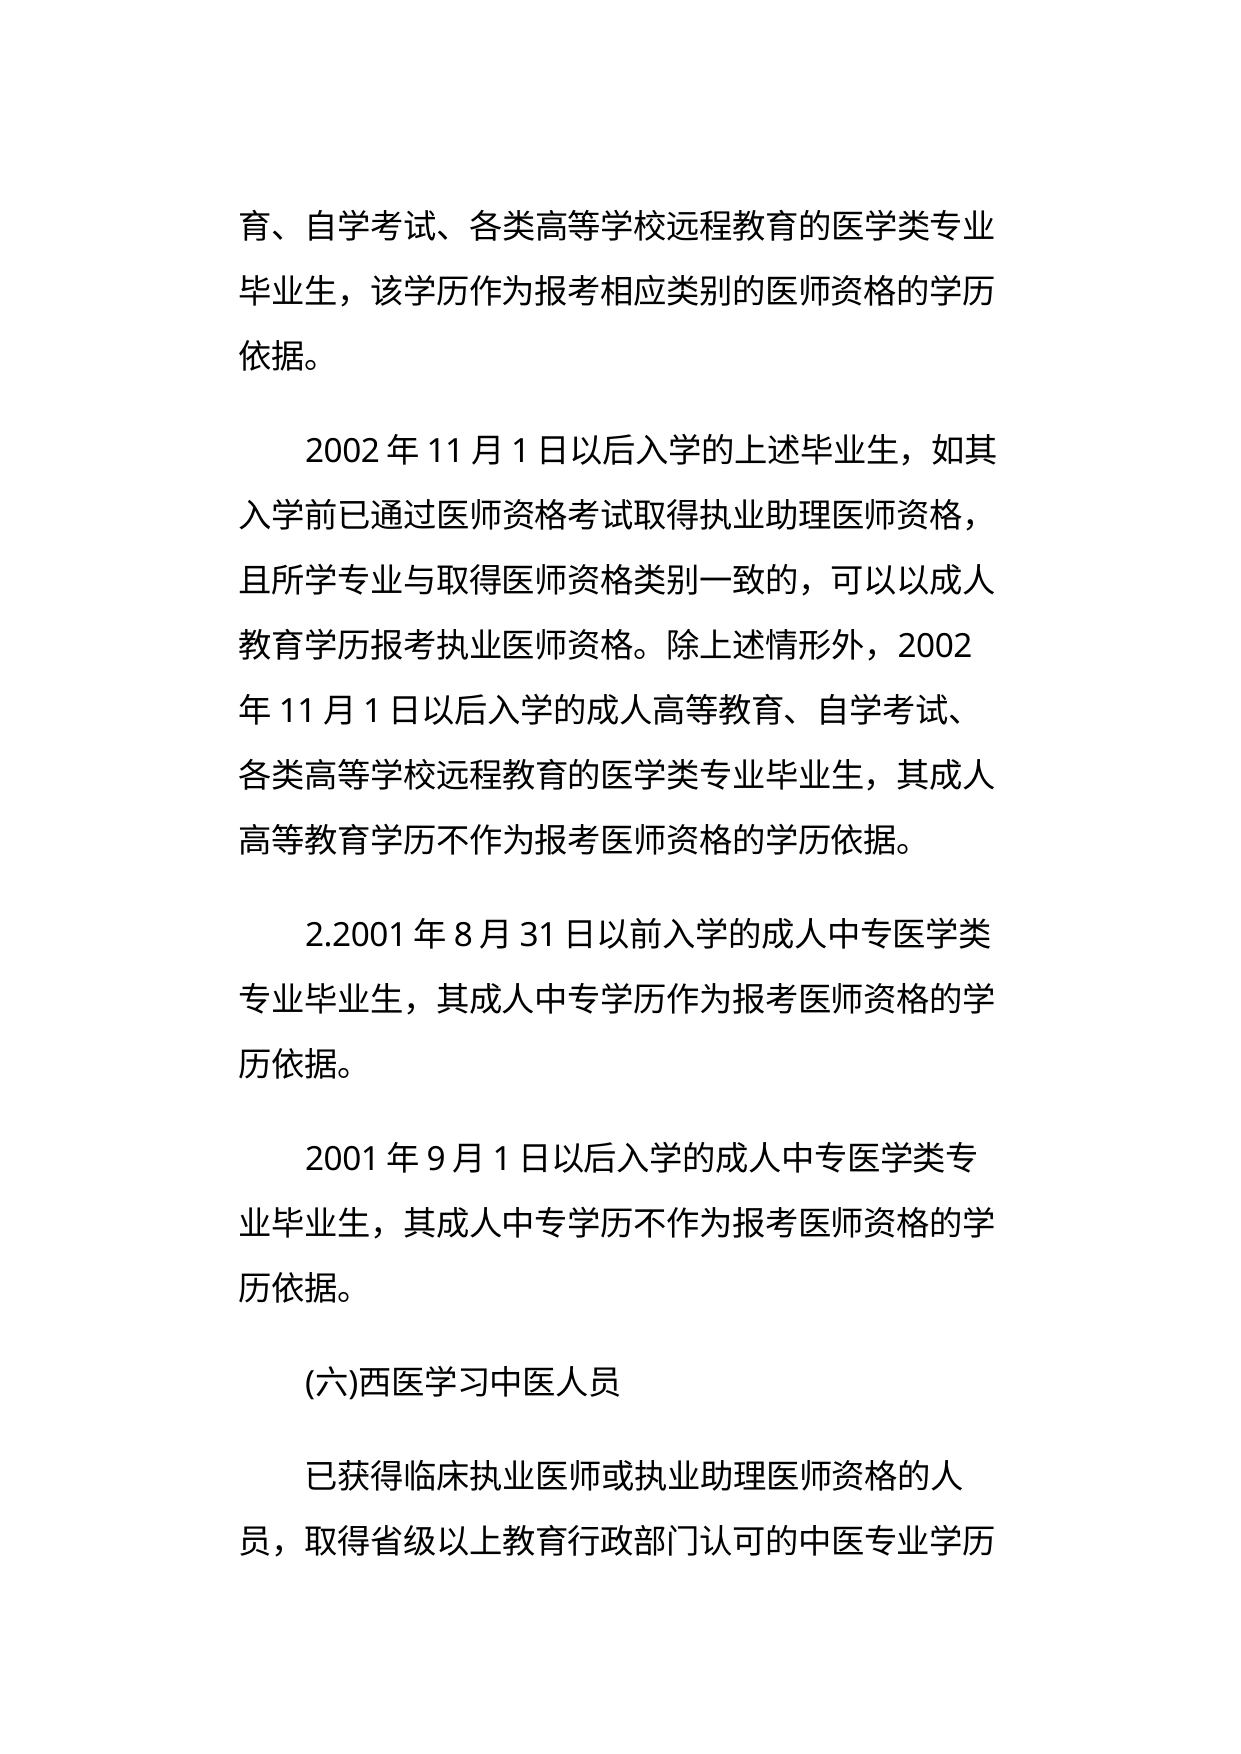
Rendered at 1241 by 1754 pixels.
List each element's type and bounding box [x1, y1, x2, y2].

table_header [196, 162, 1044, 1572]
